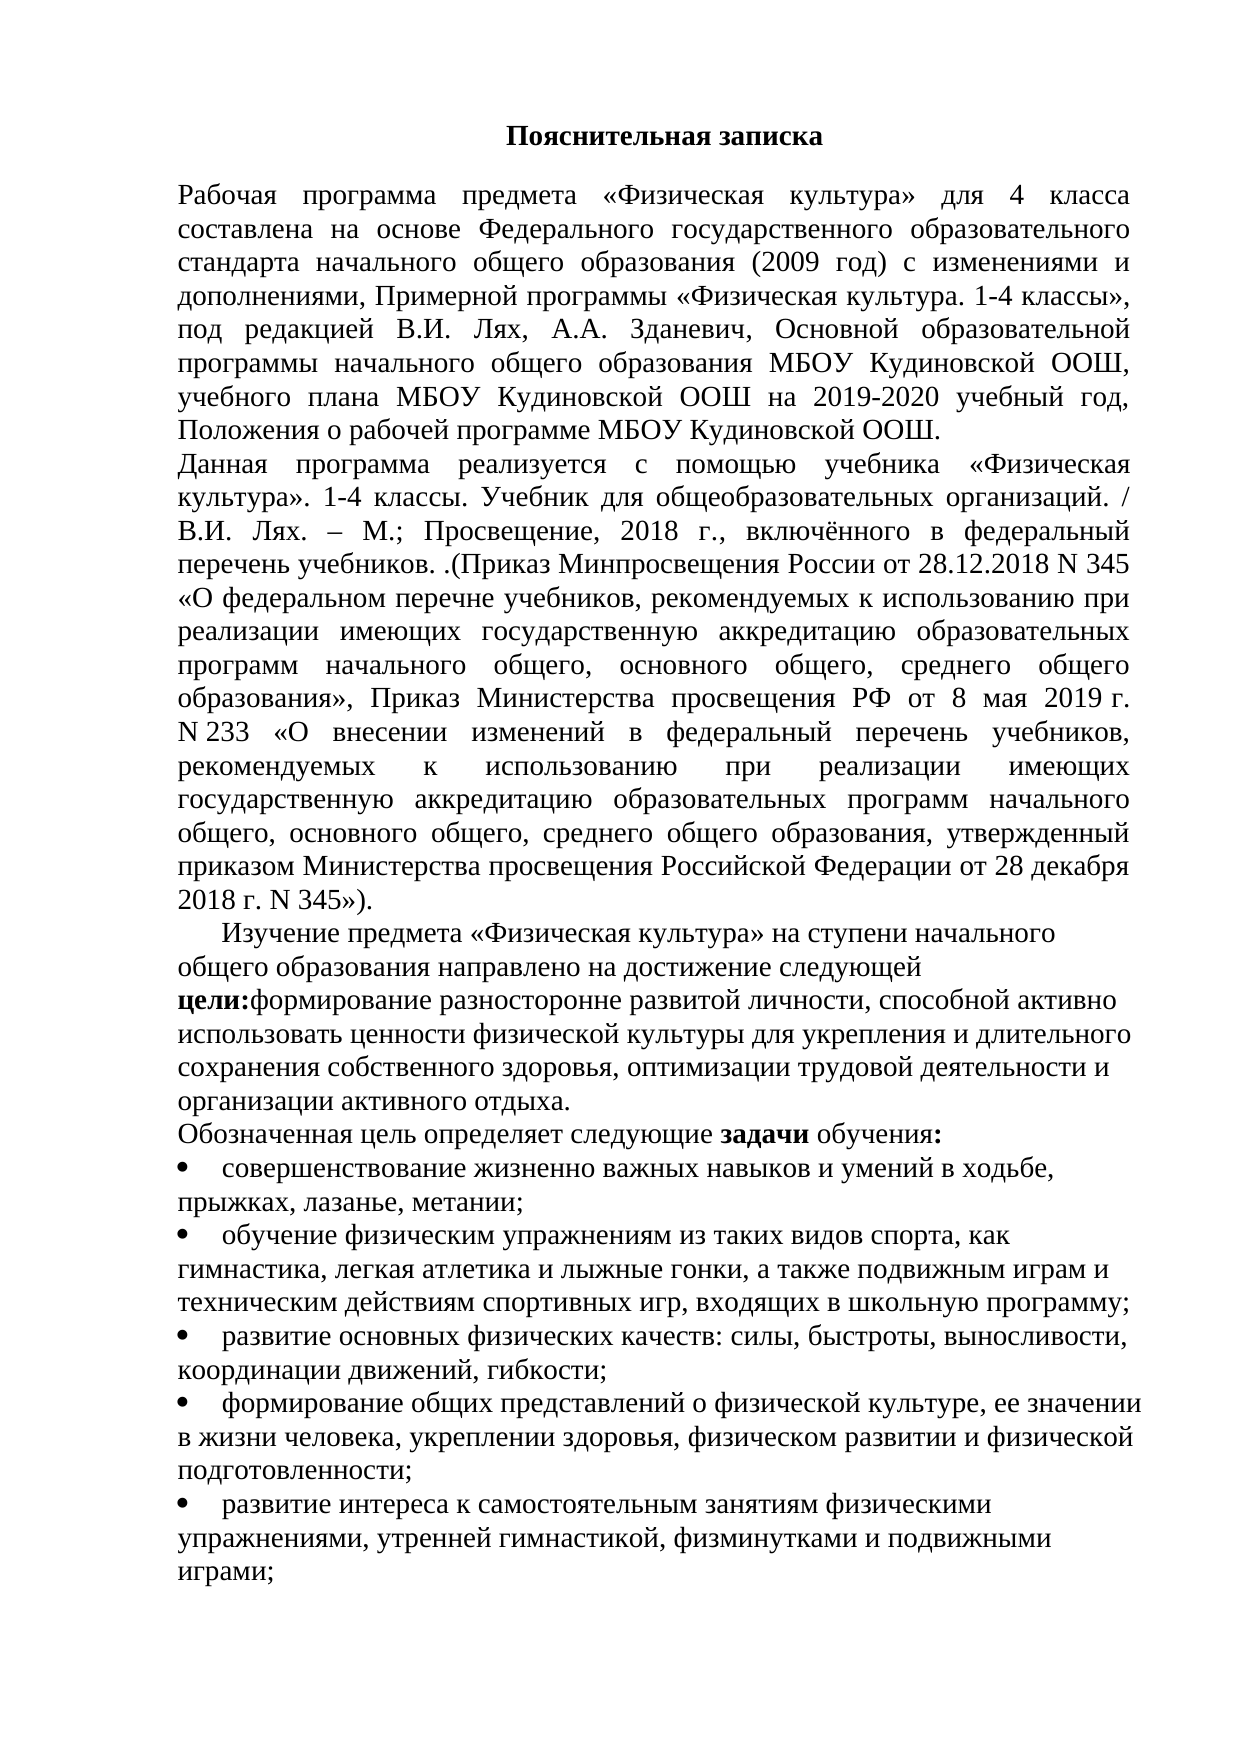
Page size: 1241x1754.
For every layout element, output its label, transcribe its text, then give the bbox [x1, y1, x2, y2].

text Данная программа реализуется с помощью учебника «Физическая культура». 1-4 классы. Учебник для общеобразовательных организаций. / В.И. Лях. – М.; Просвещение, 2018 г., включённого в федеральный перечень учебников. .(Приказ Минпросвещения России от 28.12.2018 N 345 «О федеральном перечне учебников, рекомендуемых к использованию при реализации имеющих государственную аккредитацию образовательных программ начального общего, основного общего, среднего общего образования», Приказ Министерства просвещения РФ от 8 мая 2019 г. N 233 «О внесении изменений в федеральный перечень учебников, рекомендуемых к использованию при реализации имеющих государственную аккредитацию образовательных программ начального общего, основного общего, среднего общего образования, утвержденный приказом Министерства просвещения Российской Федерации от 28 декабря 2018 г. N 345»). [177, 446, 1130, 915]
list обучение физическим упражнениям из таких видов спорта, как гимнастика, легкая атлетика и лыжные гонки, а также подвижным играм и техническим действиям спортивных игр, входящих в школьную программу; [177, 1217, 1152, 1318]
text Обозначенная цель определяет следующие задачи обучения: [177, 1117, 1152, 1150]
text Пояснительная записка [177, 118, 1152, 152]
text Изучение предмета «Физическая культура» на ступени начального общего образования направлено на достижение следующей цели:формирование разносторонне развитой личности, способной активно использовать ценности физической культуры для укрепления и длительного сохранения собственного здоровья, оптимизации трудовой деятельности и организации активного отдыха. [177, 915, 1152, 1117]
list совершенствование жизненно важных навыков и умений в ходьбе, прыжках, лазанье, метании; [177, 1150, 1152, 1217]
list развитие основных физических качеств: силы, быстроты, выносливости, координации движений, гибкости; [177, 1318, 1152, 1385]
text Рабочая программа предмета «Физическая культура» для 4 класса составлена на основе Федерального государственного образовательного стандарта начального общего образования (2009 год) с изменениями и дополнениями, Примерной программы «Физическая культура. 1-4 классы», под редакцией В.И. Лях, А.А. Зданевич, Основной образовательной программы начального общего образования МБОУ Кудиновской ООШ, учебного плана МБОУ Кудиновской ООШ на 2019-2020 учебный год, Положения о рабочей программе МБОУ Кудиновской ООШ. [177, 177, 1130, 446]
list развитие интереса к самостоятельным занятиям физическими упражнениями, утренней гимнастикой, физминутками и подвижными играми; [177, 1486, 1152, 1587]
list формирование общих представлений о физической культуре, ее значении в жизни человека, укреплении здоровья, физическом развитии и физической подготовленности; [177, 1385, 1152, 1486]
